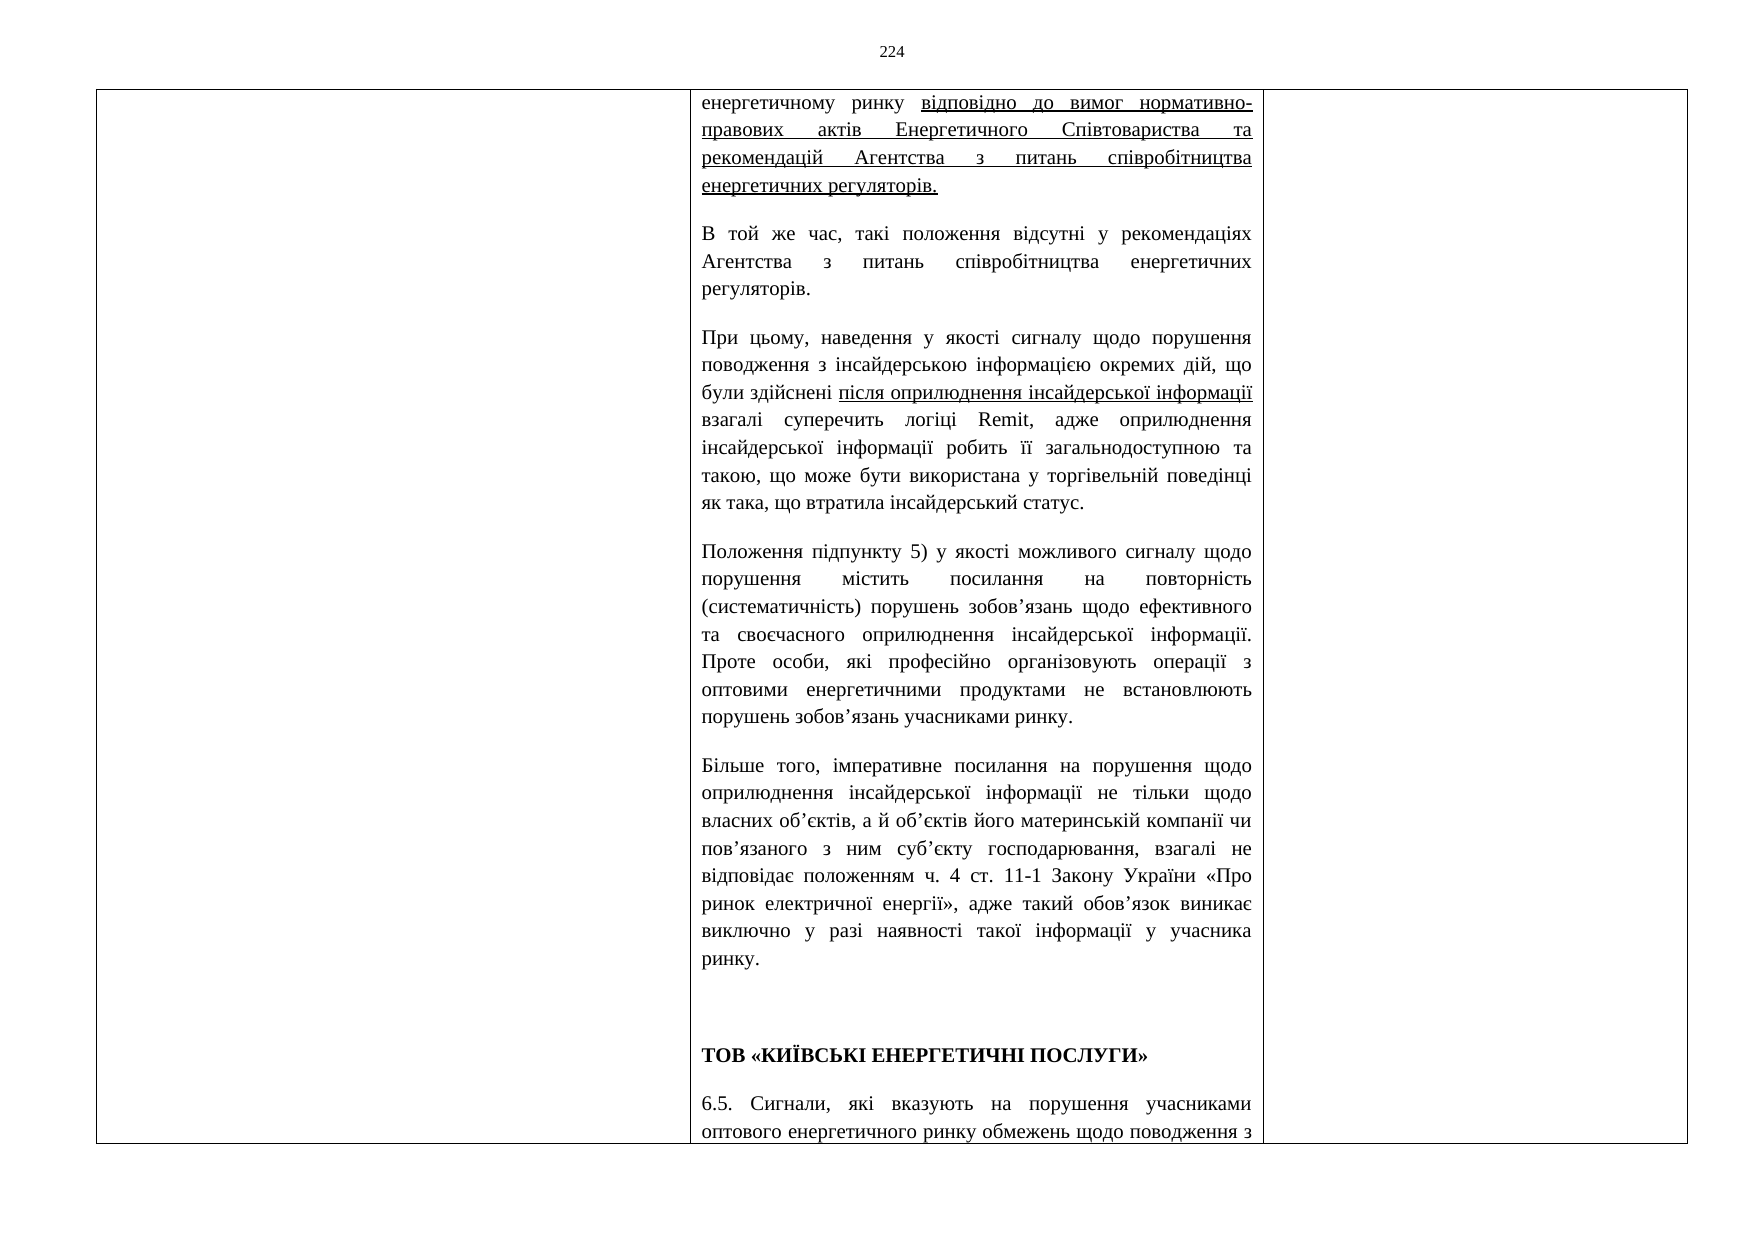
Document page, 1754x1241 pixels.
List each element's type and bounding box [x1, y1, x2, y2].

table_cell [1264, 90, 1687, 1143]
table_cell [691, 90, 1263, 1143]
table_cell [97, 90, 690, 1143]
